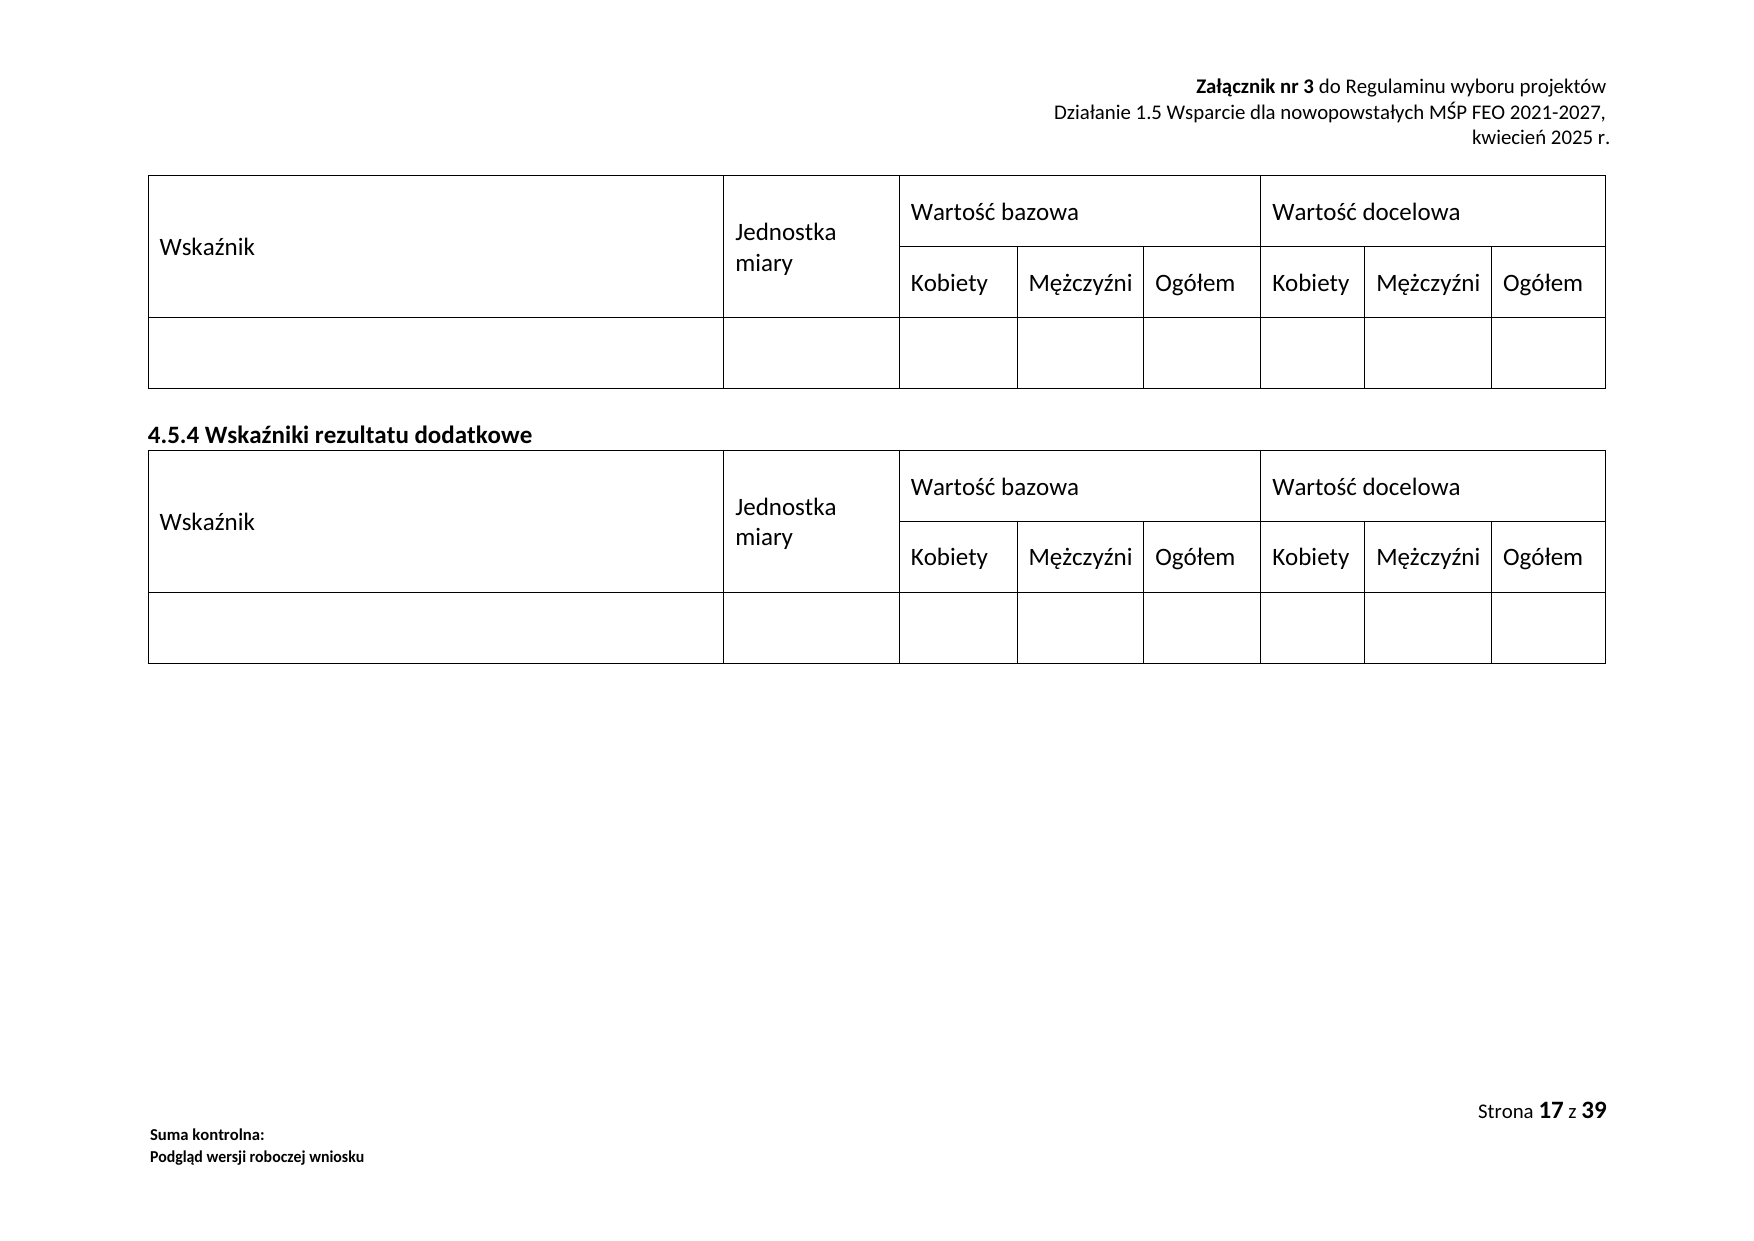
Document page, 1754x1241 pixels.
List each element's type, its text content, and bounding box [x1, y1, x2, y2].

table_cell [900, 318, 1017, 388]
table_header Jednostka miary [724, 451, 899, 592]
table_cell Mężczyźni [1018, 247, 1143, 317]
table_cell [149, 318, 723, 388]
table_cell [724, 593, 899, 662]
table_cell [724, 318, 899, 388]
table_cell Ogółem [1144, 522, 1260, 592]
table_cell Kobiety [1261, 247, 1364, 317]
text 4.5.4 Wskaźniki rezultatu dodatkowe [148, 419, 1606, 450]
table_cell [1144, 318, 1260, 388]
table_cell [1261, 593, 1364, 662]
table_cell [1144, 593, 1260, 662]
table_cell [149, 593, 723, 662]
table_cell [1492, 593, 1605, 662]
table_cell [1365, 318, 1491, 388]
table_header Jednostka miary [724, 176, 899, 317]
table_header Wartość bazowa [900, 176, 1260, 246]
table_cell [1492, 318, 1605, 388]
table_cell Kobiety [900, 522, 1017, 592]
table_cell Kobiety [1261, 522, 1364, 592]
table_header Wskaźnik [149, 451, 723, 592]
table_cell Ogółem [1492, 522, 1605, 592]
table_header Wartość bazowa [900, 451, 1260, 521]
table_cell Mężczyźni [1365, 247, 1491, 317]
table_cell Ogółem [1492, 247, 1605, 317]
table_header Wartość docelowa [1261, 176, 1605, 246]
table_cell Kobiety [900, 247, 1017, 317]
table_cell Mężczyźni [1365, 522, 1491, 592]
table_cell [1365, 593, 1491, 662]
table_cell [1018, 318, 1143, 388]
table_header Wartość docelowa [1261, 451, 1605, 521]
table_header Wskaźnik [149, 176, 723, 317]
table_cell [1261, 318, 1364, 388]
table_cell [900, 593, 1017, 662]
table_cell Mężczyźni [1018, 522, 1143, 592]
table_cell [1018, 593, 1143, 662]
table_cell Ogółem [1144, 247, 1260, 317]
